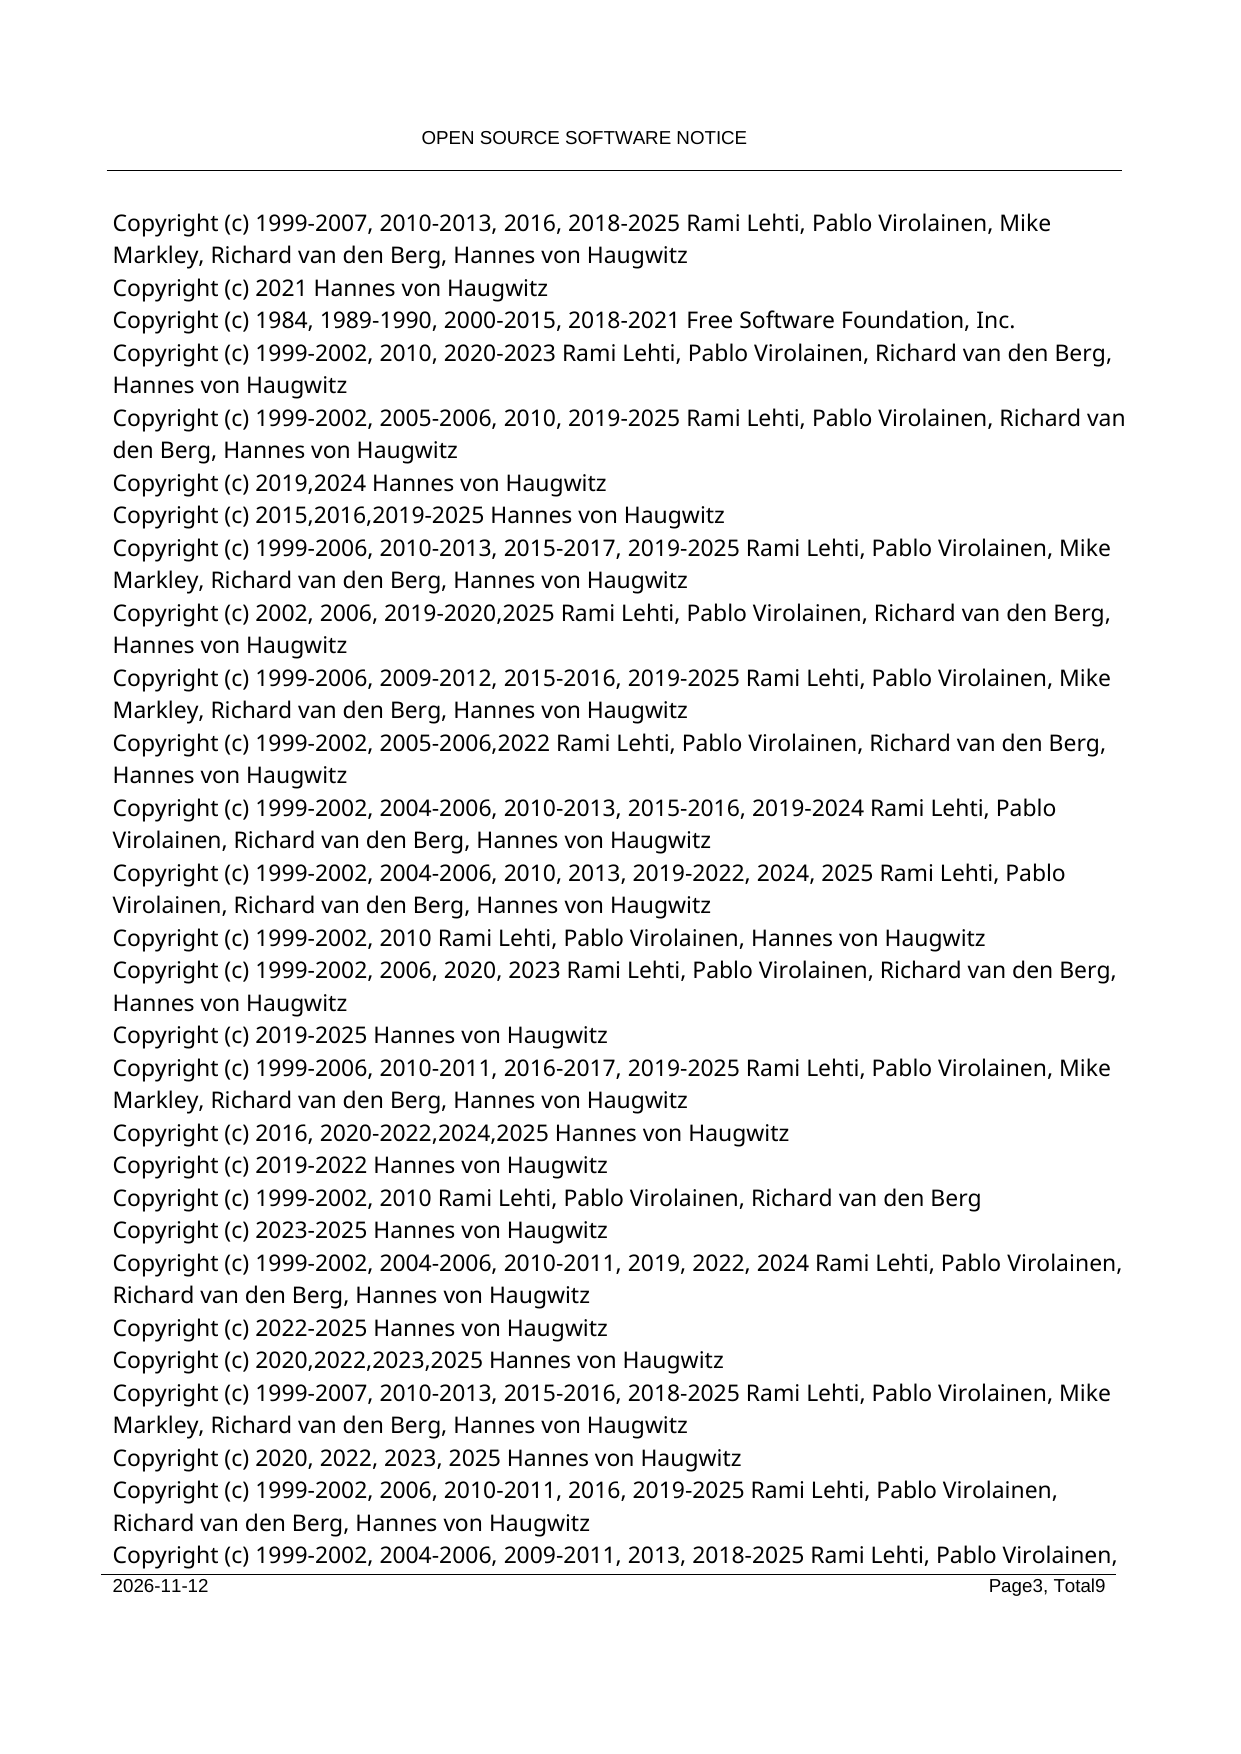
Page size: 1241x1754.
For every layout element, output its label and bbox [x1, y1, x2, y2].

text [112, 206, 1128, 1571]
